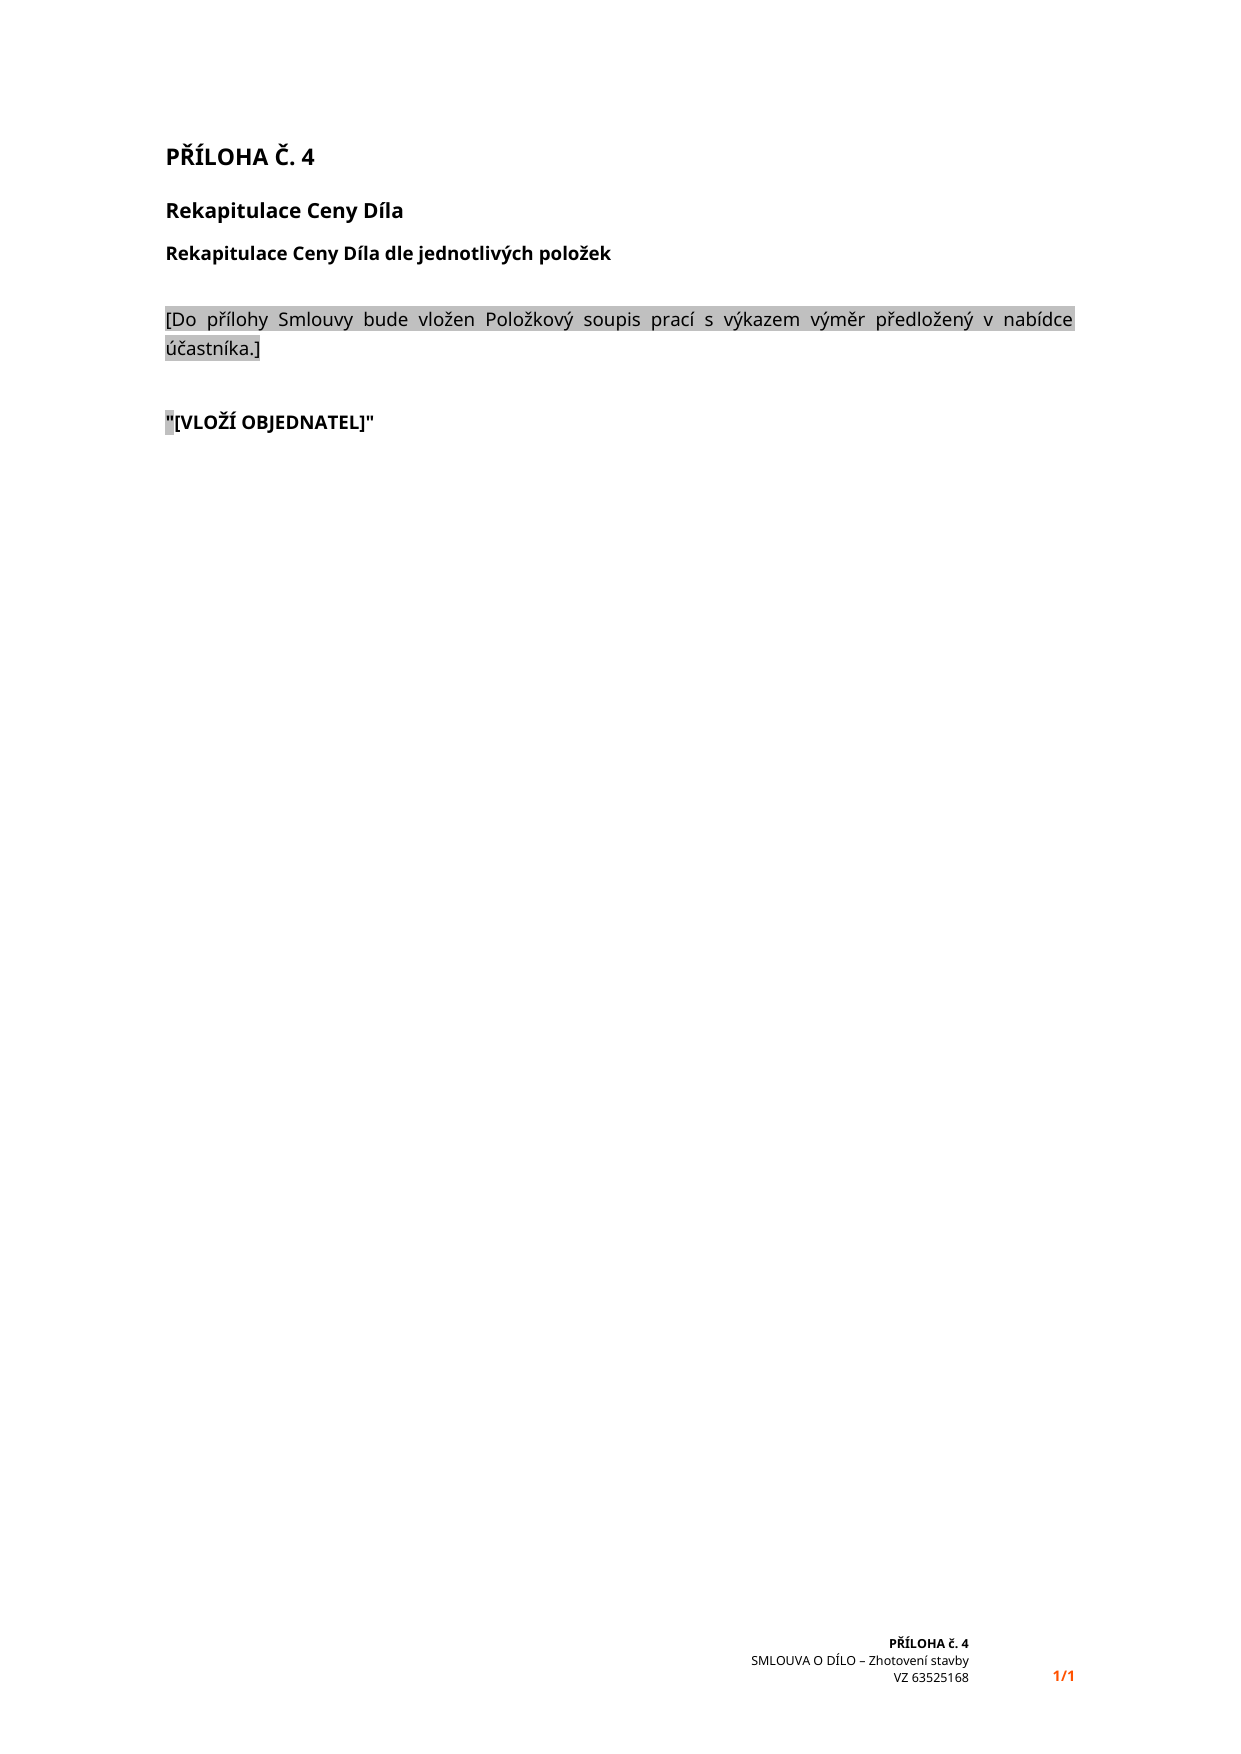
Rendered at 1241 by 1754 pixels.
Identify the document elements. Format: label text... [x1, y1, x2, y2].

text Rekapitulace Ceny Díla [165, 197, 1075, 225]
list Rekapitulace Ceny Díla dle jednotlivých položek [165, 240, 1075, 266]
text Příloha č. 4 [165, 141, 1075, 173]
text [Do přílohy Smlouvy bude vložen Položkový soupis prací s výkazem výměr předložený v nabídce účastníka.] [165, 331, 1075, 361]
